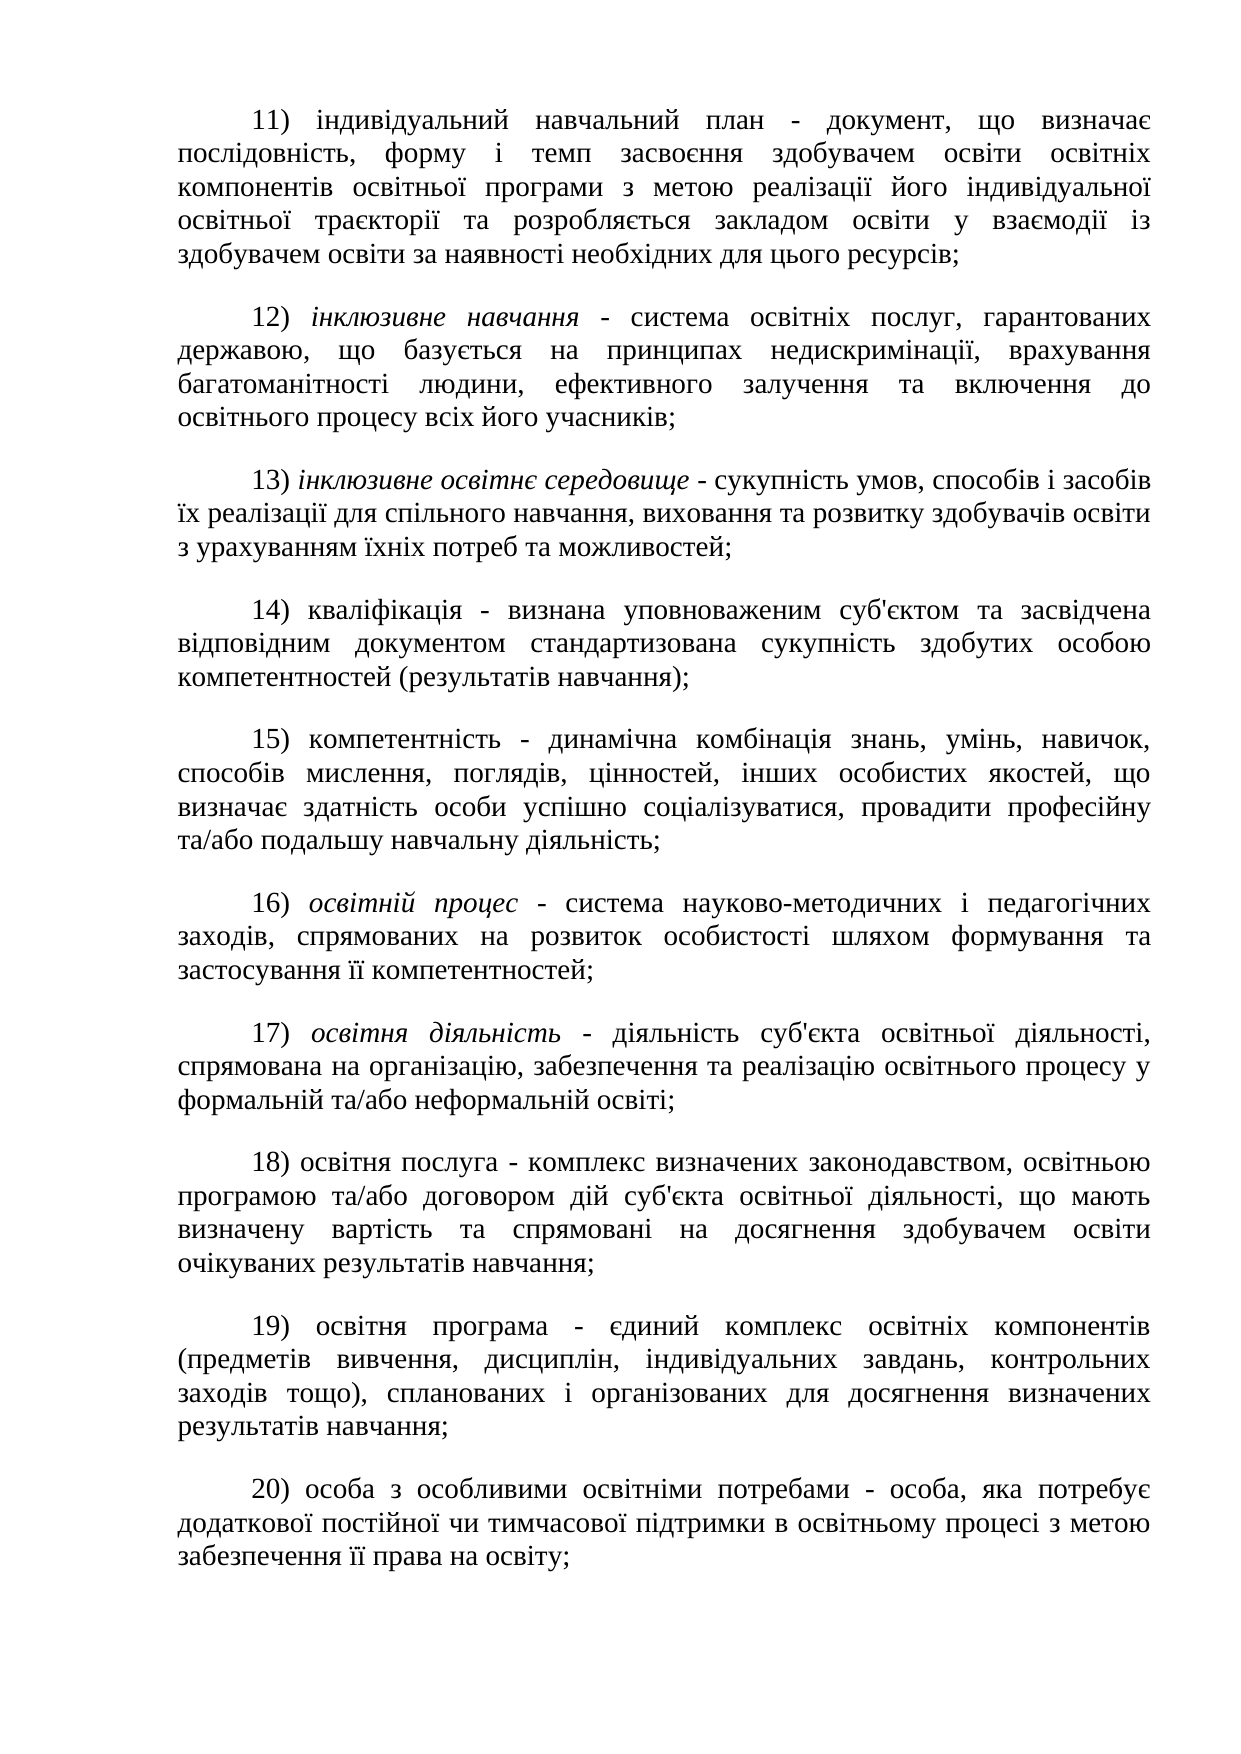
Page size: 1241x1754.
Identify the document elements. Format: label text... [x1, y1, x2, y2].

text 19) освітня програма - єдиний комплекс освітніх компонентів (предметів вивчення, дисциплін, індивідуальних завдань, контрольних заходів тощо), спланованих і організованих для досягнення визначених результатів навчання; [177, 1308, 1152, 1442]
text 20) особа з особливими освітніми потребами - особа, яка потребує додаткової постійної чи тимчасової підтримки в освітньому процесі з метою забезпечення її права на освіту; [177, 1471, 1152, 1572]
text 11) індивідуальний навчальний план - документ, що визначає послідовність, форму і темп засвоєння здобувачем освіти освітніх компонентів освітньої програми з метою реалізації його індивідуальної освітньої траєкторії та розробляється закладом освіти у взаємодії із здобувачем освіти за наявності необхідних для цього ресурсів; [177, 102, 1152, 269]
text 16) освітній процес - система науково-методичних і педагогічних заходів, спрямованих на розвиток особистості шляхом формування та застосування її компетентностей; [177, 885, 1152, 986]
text 12) інклюзивне навчання - система освітніх послуг, гарантованих державою, що базується на принципах недискримінації, врахування багатоманітності людини, ефективного залучення та включення до освітнього процесу всіх його учасників; [177, 299, 1152, 433]
text 17) освітня діяльність - діяльність суб'єкта освітньої діяльності, спрямована на організацію, забезпечення та реалізацію освітнього процесу у формальній та/або неформальній освіті; [177, 1015, 1152, 1115]
text 15) компетентність - динамічна комбінація знань, умінь, навичок, способів мислення, поглядів, цінностей, інших особистих якостей, що визначає здатність особи успішно соціалізуватися, провадити професійну та/або подальшу навчальну діяльність; [177, 722, 1152, 856]
text 13) інклюзивне освітнє середовище - сукупність умов, способів і засобів їх реалізації для спільного навчання, виховання та розвитку здобувачів освіти з урахуванням їхніх потреб та можливостей; [177, 462, 1152, 563]
text 14) кваліфікація - визнана уповноваженим суб'єктом та засвідчена відповідним документом стандартизована сукупність здобутих особою компетентностей (результатів навчання); [177, 592, 1152, 692]
text 18) освітня послуга - комплекс визначених законодавством, освітньою програмою та/або договором дій суб'єкта освітньої діяльності, що мають визначену вартість та спрямовані на досягнення здобувачем освіти очікуваних результатів навчання; [177, 1144, 1152, 1279]
